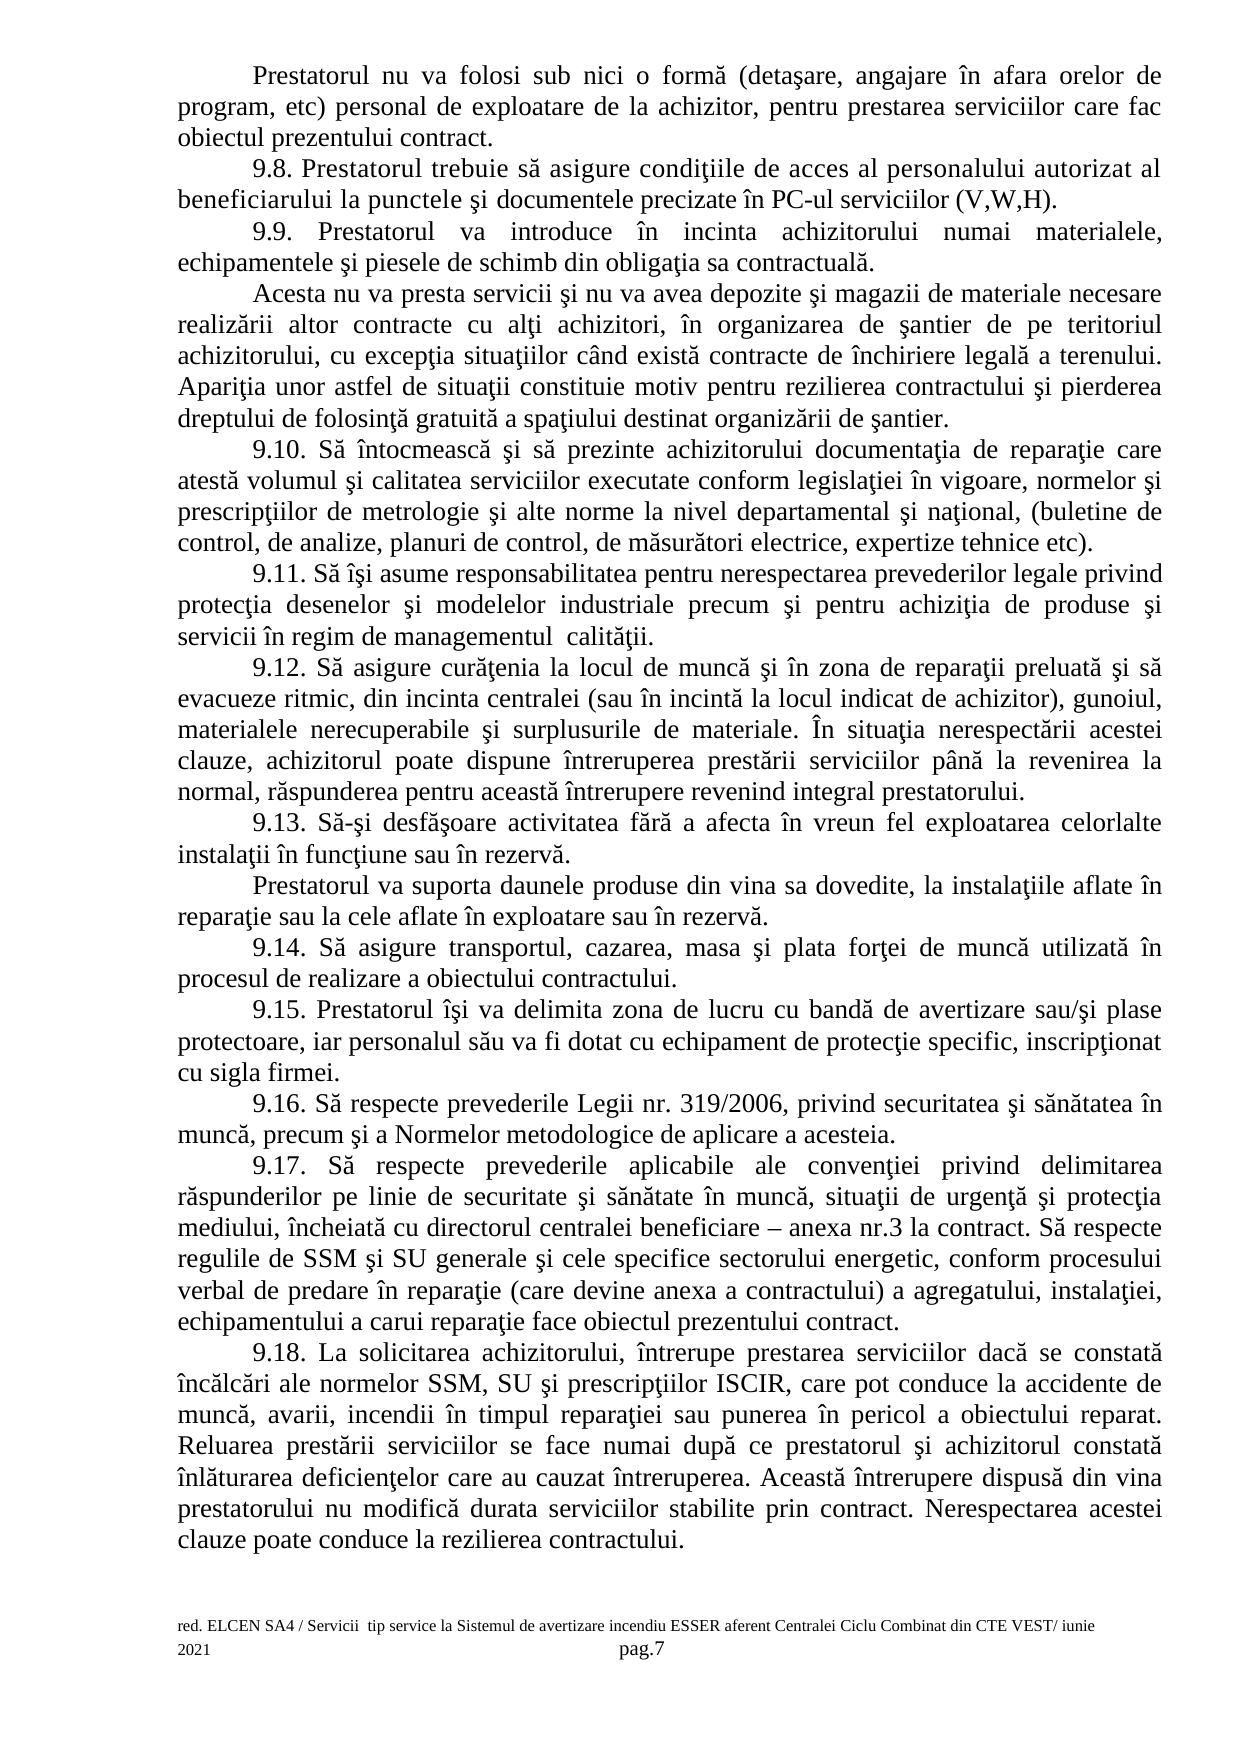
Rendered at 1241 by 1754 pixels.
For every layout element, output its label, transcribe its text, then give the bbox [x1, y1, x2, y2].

text 9.13. Să-şi desfăşoare activitatea fără a afecta în vreun fel exploatarea celorlalte instalaţii în funcţiune sau în rezervă. [177, 807, 1163, 869]
text 9.16. Să respecte prevederile Legii nr. 319/2006, privind securitatea şi sănătatea în muncă, precum şi a Normelor metodologice de aplicare a acesteia. [177, 1087, 1163, 1149]
text 9.10. Să întocmească şi să prezinte achizitorului documentaţia de reparaţie care atestă volumul şi calitatea serviciilor executate conform legislaţiei în vigoare, normelor şi prescripţiilor de metrologie şi alte norme la nivel departamental şi naţional, (buletine de control, de analize, planuri de control, de măsurători electrice, expertize tehnice etc). [177, 433, 1163, 557]
text 9.17. Să respecte prevederile aplicabile ale convenţiei privind delimitarea răspunderilor pe linie de securitate şi sănătate în muncă, situaţii de urgenţă şi protecţia mediului, încheiată cu directorul centralei beneficiare – anexa nr.3 la contract. Să respecte regulile de SSM şi SU generale şi cele specifice sectorului energetic, conform procesului verbal de predare în reparaţie (care devine anexa a contractului) a agregatului, instalaţiei, echipamentului a carui reparaţie face obiectul prezentului contract. [177, 1149, 1163, 1336]
text Prestatorul va suporta daunele produse din vina sa dovedite, la instalaţiile aflate în reparaţie sau la cele aflate în exploatare sau în rezervă. [177, 869, 1163, 931]
text 9.12. Să asigure curăţenia la locul de muncă şi în zona de reparaţii preluată şi să evacueze ritmic, din incinta centralei (sau în incintă la locul indicat de achizitor), gunoiul, materialele nerecuperabile şi surplusurile de materiale. În situaţia nerespectării acestei clauze, achizitorul poate dispune întreruperea prestării serviciilor până la revenirea la normal, răspunderea pentru această întrerupere revenind integral prestatorului. [177, 651, 1163, 807]
text 9.18. La solicitarea achizitorului, întrerupe prestarea serviciilor dacă se constată încălcări ale normelor SSM, SU şi prescripţiilor ISCIR, care pot conduce la accidente de muncă, avarii, incendii în timpul reparaţiei sau punerea în pericol a obiectului reparat. Reluarea prestării serviciilor se face numai după ce prestatorul şi achizitorul constată înlăturarea deficienţelor care au cauzat întreruperea. Această întrerupere dispusă din vina prestatorului nu modifică durata serviciilor stabilite prin contract. Nerespectarea acestei clauze poate conduce la rezilierea contractului. [177, 1336, 1163, 1554]
text Acesta nu va presta servicii şi nu va avea depozite şi magazii de materiale necesare realizării altor contracte cu alţi achizitori, în organizarea de şantier de pe teritoriul achizitorului, cu excepţia situaţiilor când există contracte de închiriere legală a terenului. Apariţia unor astfel de situaţii constituie motiv pentru rezilierea contractului şi pierderea dreptului de folosinţă gratuită a spaţiului destinat organizării de şantier. [177, 277, 1163, 433]
text Prestatorul nu va folosi sub nici o formă (detaşare, angajare în afara orelor de program, etc) personal de exploatare de la achizitor, pentru prestarea serviciilor care fac obiectul prezentului contract. [177, 59, 1163, 152]
text 9.8. Prestatorul trebuie să asigure condiţiile de acces al personalului autorizat al beneficiarului la punctele şi documentele precizate în PC-ul serviciilor (V,W,H). [177, 152, 1163, 215]
text 9.9. Prestatorul va introduce în incinta achizitorului numai materialele, echipamentele şi piesele de schimb din obligaţia sa contractuală. [177, 215, 1163, 277]
text 9.15. Prestatorul îşi va delimita zona de lucru cu bandă de avertizare sau/şi plase protectoare, iar personalul său va fi dotat cu echipament de protecţie specific, inscripţionat cu sigla firmei. [177, 993, 1163, 1087]
text 9.11. Să îşi asume responsabilitatea pentru nerespectarea prevederilor legale privind protecţia desenelor şi modelelor industriale precum şi pentru achiziţia de produse şi servicii în regim de managementul calităţii. [177, 557, 1163, 651]
text 9.14. Să asigure transportul, cazarea, masa şi plata forţei de muncă utilizată în procesul de realizare a obiectului contractului. [177, 931, 1163, 993]
